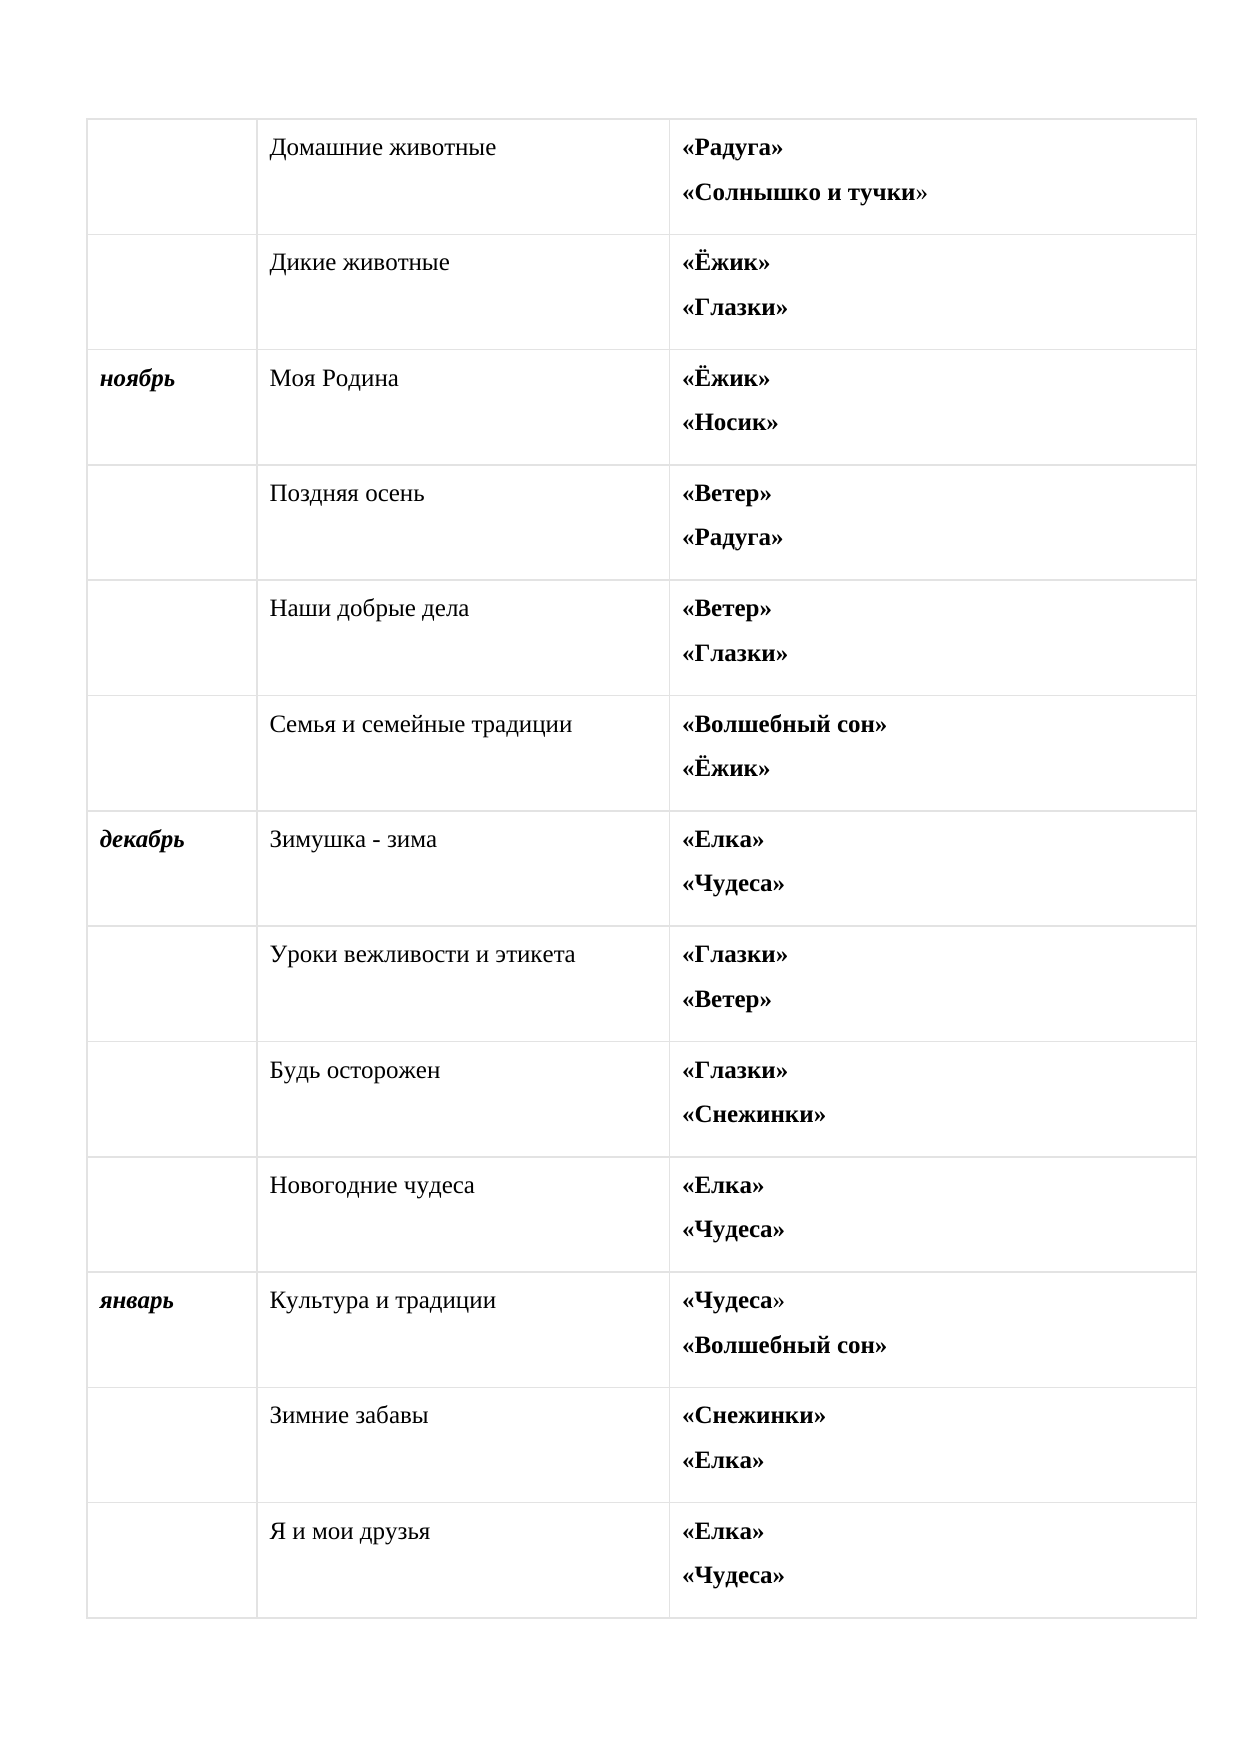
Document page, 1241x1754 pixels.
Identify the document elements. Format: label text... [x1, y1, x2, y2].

table_cell [88, 120, 256, 233]
table_cell [88, 466, 256, 579]
table_cell январь [88, 1273, 256, 1387]
table_cell [88, 581, 256, 695]
table_cell Новогодние чудеса [258, 1158, 669, 1271]
table_cell Семья и семейные традиции [258, 696, 669, 810]
table_cell Моя Родина [258, 350, 669, 464]
table_cell «Елка» «Чудеса» [670, 1158, 1196, 1271]
table_cell Зимушка - зима [258, 812, 669, 925]
table_cell [88, 1388, 256, 1502]
table_cell Зимние забавы [258, 1388, 669, 1502]
table_cell «Ёжик» «Глазки» [670, 235, 1196, 349]
table_cell [88, 1158, 256, 1271]
table_cell [88, 696, 256, 810]
table_cell «Чудеса» «Волшебный сон» [670, 1273, 1196, 1387]
table_cell декабрь [88, 812, 256, 925]
table_cell [88, 1503, 256, 1617]
table_cell Уроки вежливости и этикета [258, 927, 669, 1041]
table_cell Дикие животные [258, 235, 669, 349]
table_cell «Глазки» «Снежинки» [670, 1042, 1196, 1156]
table_cell «Глазки» «Ветер» [670, 927, 1196, 1041]
table_cell Будь осторожен [258, 1042, 669, 1156]
table_cell «Снежинки» «Елка» [670, 1388, 1196, 1502]
table_cell «Волшебный сон» «Ёжик» [670, 696, 1196, 810]
table_cell Культура и традиции [258, 1273, 669, 1387]
table_cell «Ветер» «Радуга» [670, 466, 1196, 579]
table_cell Наши добрые дела [258, 581, 669, 695]
table_cell [88, 1042, 256, 1156]
table_cell «Ёжик» «Носик» [670, 350, 1196, 464]
table_cell [88, 235, 256, 349]
table_cell «Ветер» «Глазки» [670, 581, 1196, 695]
table_cell [88, 927, 256, 1041]
table_cell Поздняя осень [258, 466, 669, 579]
table_cell «Елка» «Чудеса» [670, 1503, 1196, 1617]
table_cell Я и мои друзья [258, 1503, 669, 1617]
table_cell Домашние животные [258, 120, 669, 233]
table_cell «Радуга» «Солнышко и тучки» [670, 120, 1196, 233]
table_cell ноябрь [88, 350, 256, 464]
table_cell «Елка» «Чудеса» [670, 812, 1196, 925]
